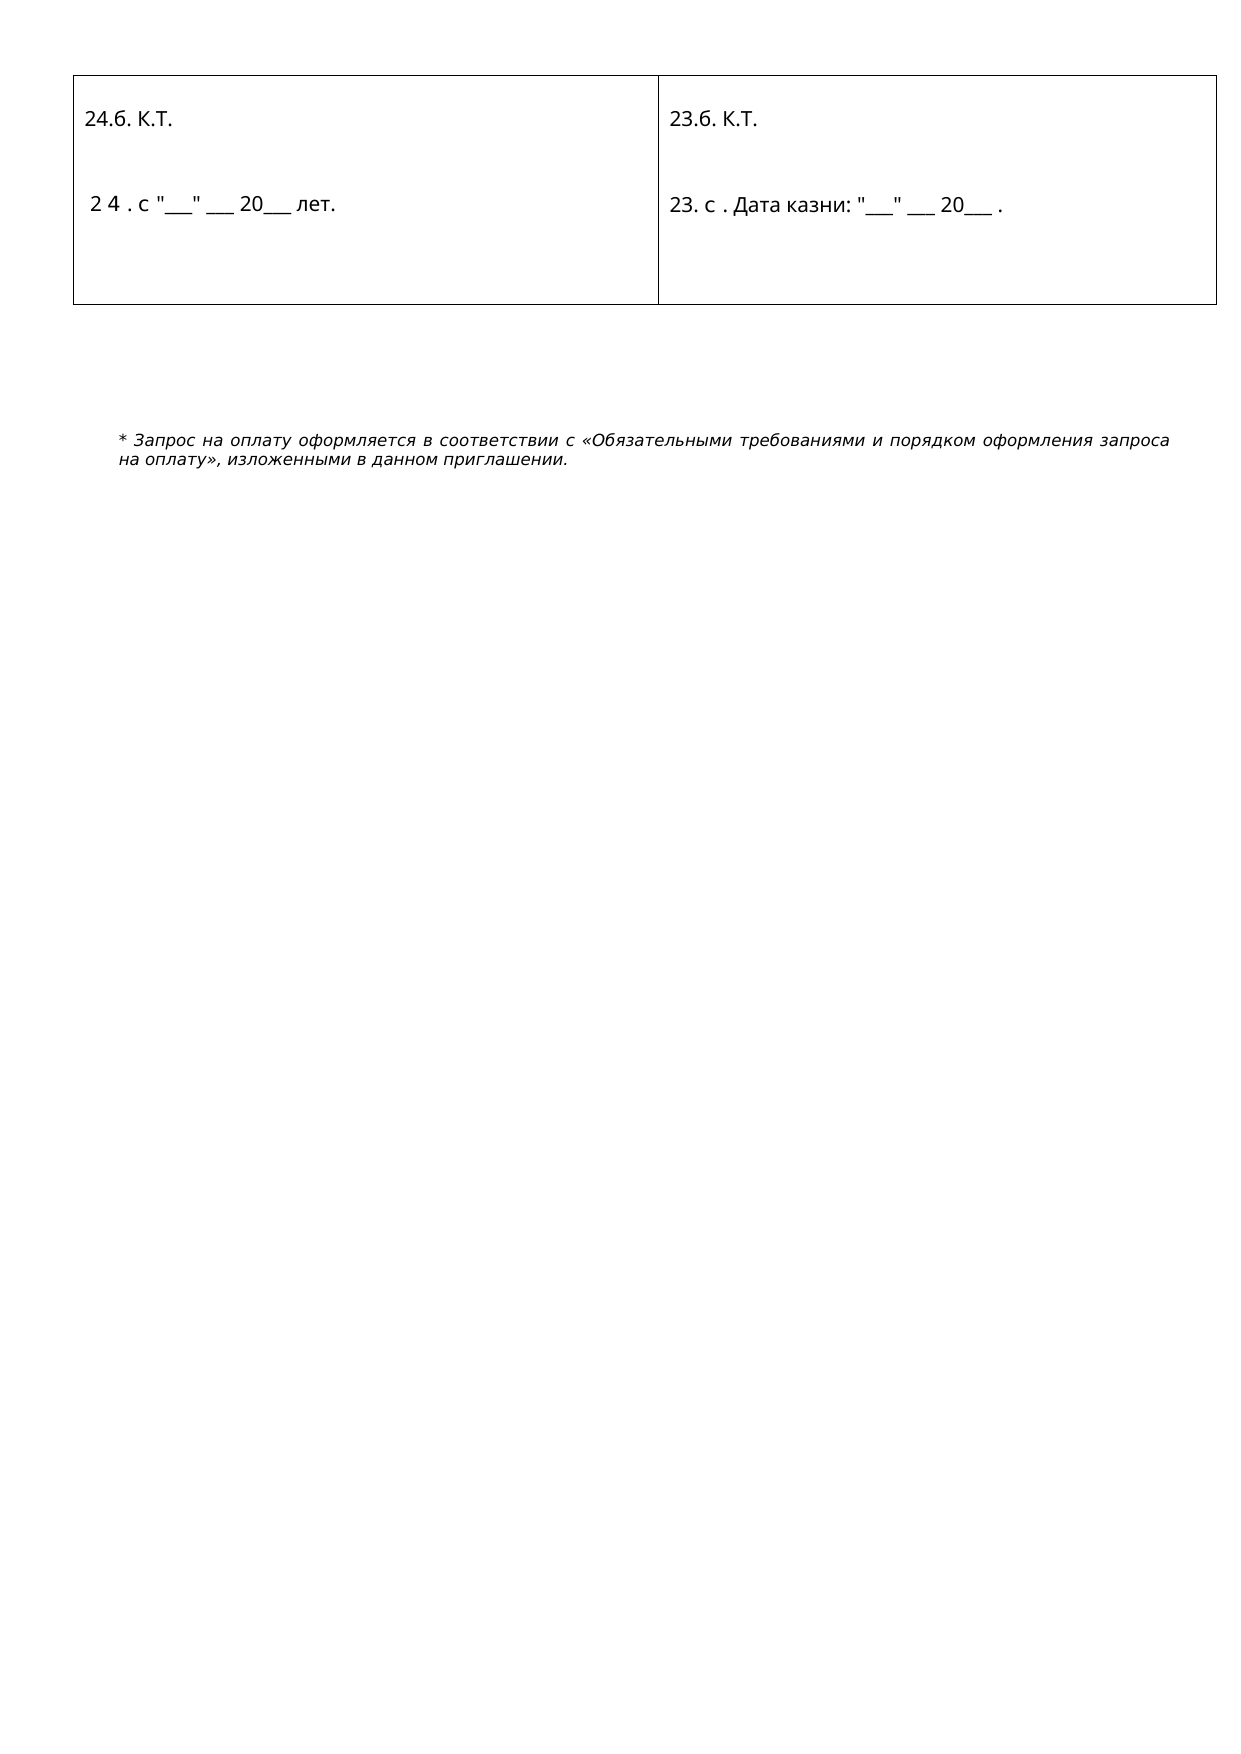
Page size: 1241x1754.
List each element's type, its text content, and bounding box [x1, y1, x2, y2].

table_cell 24.б. К.Т. 2 4 . c "___" ___ 20___ лет. [74, 76, 658, 303]
table_cell 23.б. К.Т. 23. c . Дата казни: "___" ___ 20___ . [659, 76, 1216, 303]
text * Запрос на оплату оформляется в соответствии с «Обязательными требованиями и порядком оформления запроса на оплату», изложенными в данном приглашении. [118, 431, 1171, 469]
